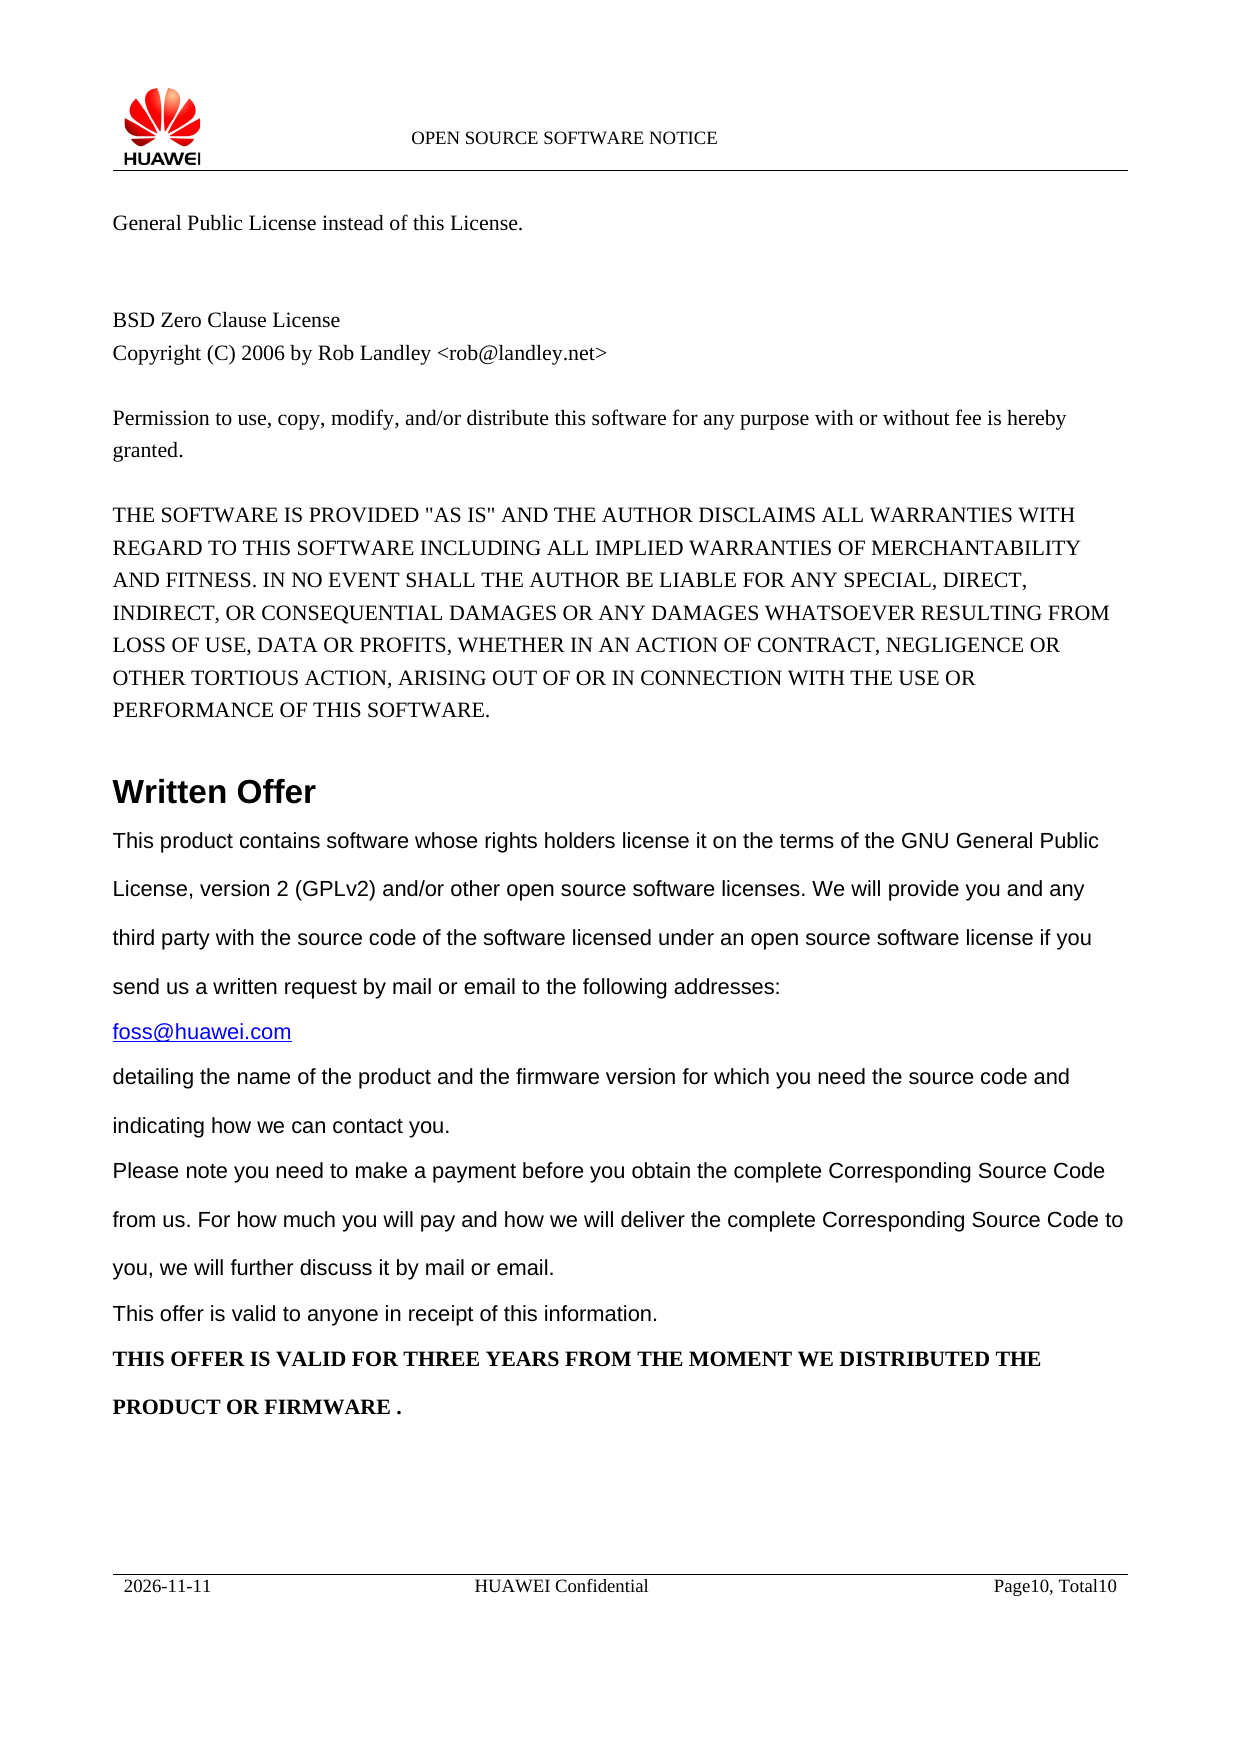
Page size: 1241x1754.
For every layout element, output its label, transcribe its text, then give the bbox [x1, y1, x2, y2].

picture [124, 88, 201, 165]
text This offer is valid for three years from the moment we distributed the product or firmware . [112, 1342, 1128, 1423]
text detailing the name of the product and the firmware version for which you need the source code and indicating how we can contact you. [112, 1060, 1128, 1142]
text This offer is valid to anyone in receipt of this information. [112, 1297, 1128, 1329]
text Written Offer [112, 759, 1128, 824]
text This product contains software whose rights holders license it on the terms of the GNU General Public License, version 2 (GPLv2) and/or other open source software licenses. We will provide you and any third party with the source code of the software licensed under an open source software license if you send us a written request by mail or email to the following addresses: [112, 824, 1128, 1003]
text Please note you need to make a payment before you obtain the complete Corresponding Source Code from us. For how much you will pay and how we will deliver the complete Corresponding Source Code to you, we will further discuss it by mail or email. [112, 1154, 1128, 1284]
text foss@huawei.com [112, 1015, 1128, 1048]
